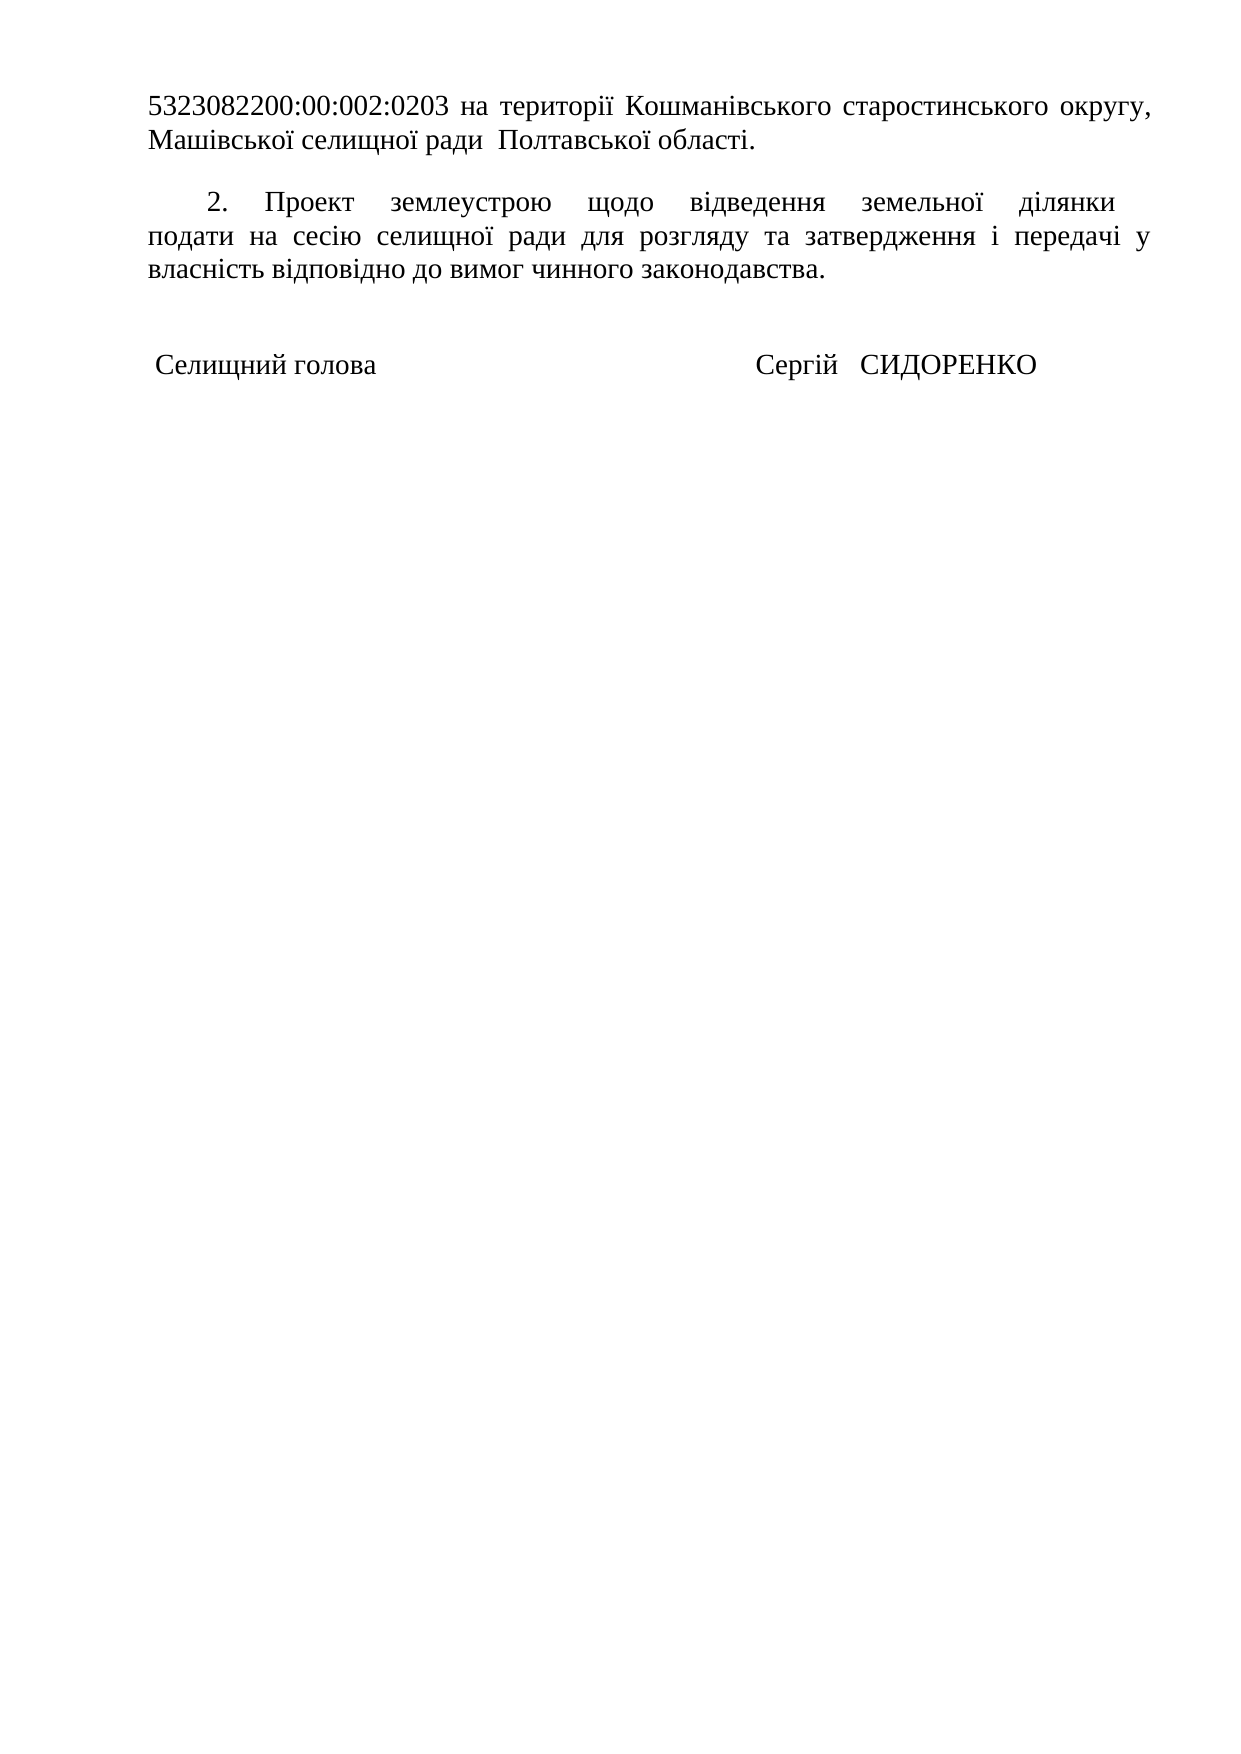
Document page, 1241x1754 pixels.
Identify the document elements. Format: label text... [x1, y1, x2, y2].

text 2. Проект землеустрою щодо відведення земельної ділянки подати на сесію селищної ради для розгляду та затвердження і передачі у власність відповідно до вимог чинного законодавства. [148, 184, 1152, 285]
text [148, 88, 1152, 156]
text Селищний голова Сергій СИДОРЕНКО [148, 347, 1152, 381]
